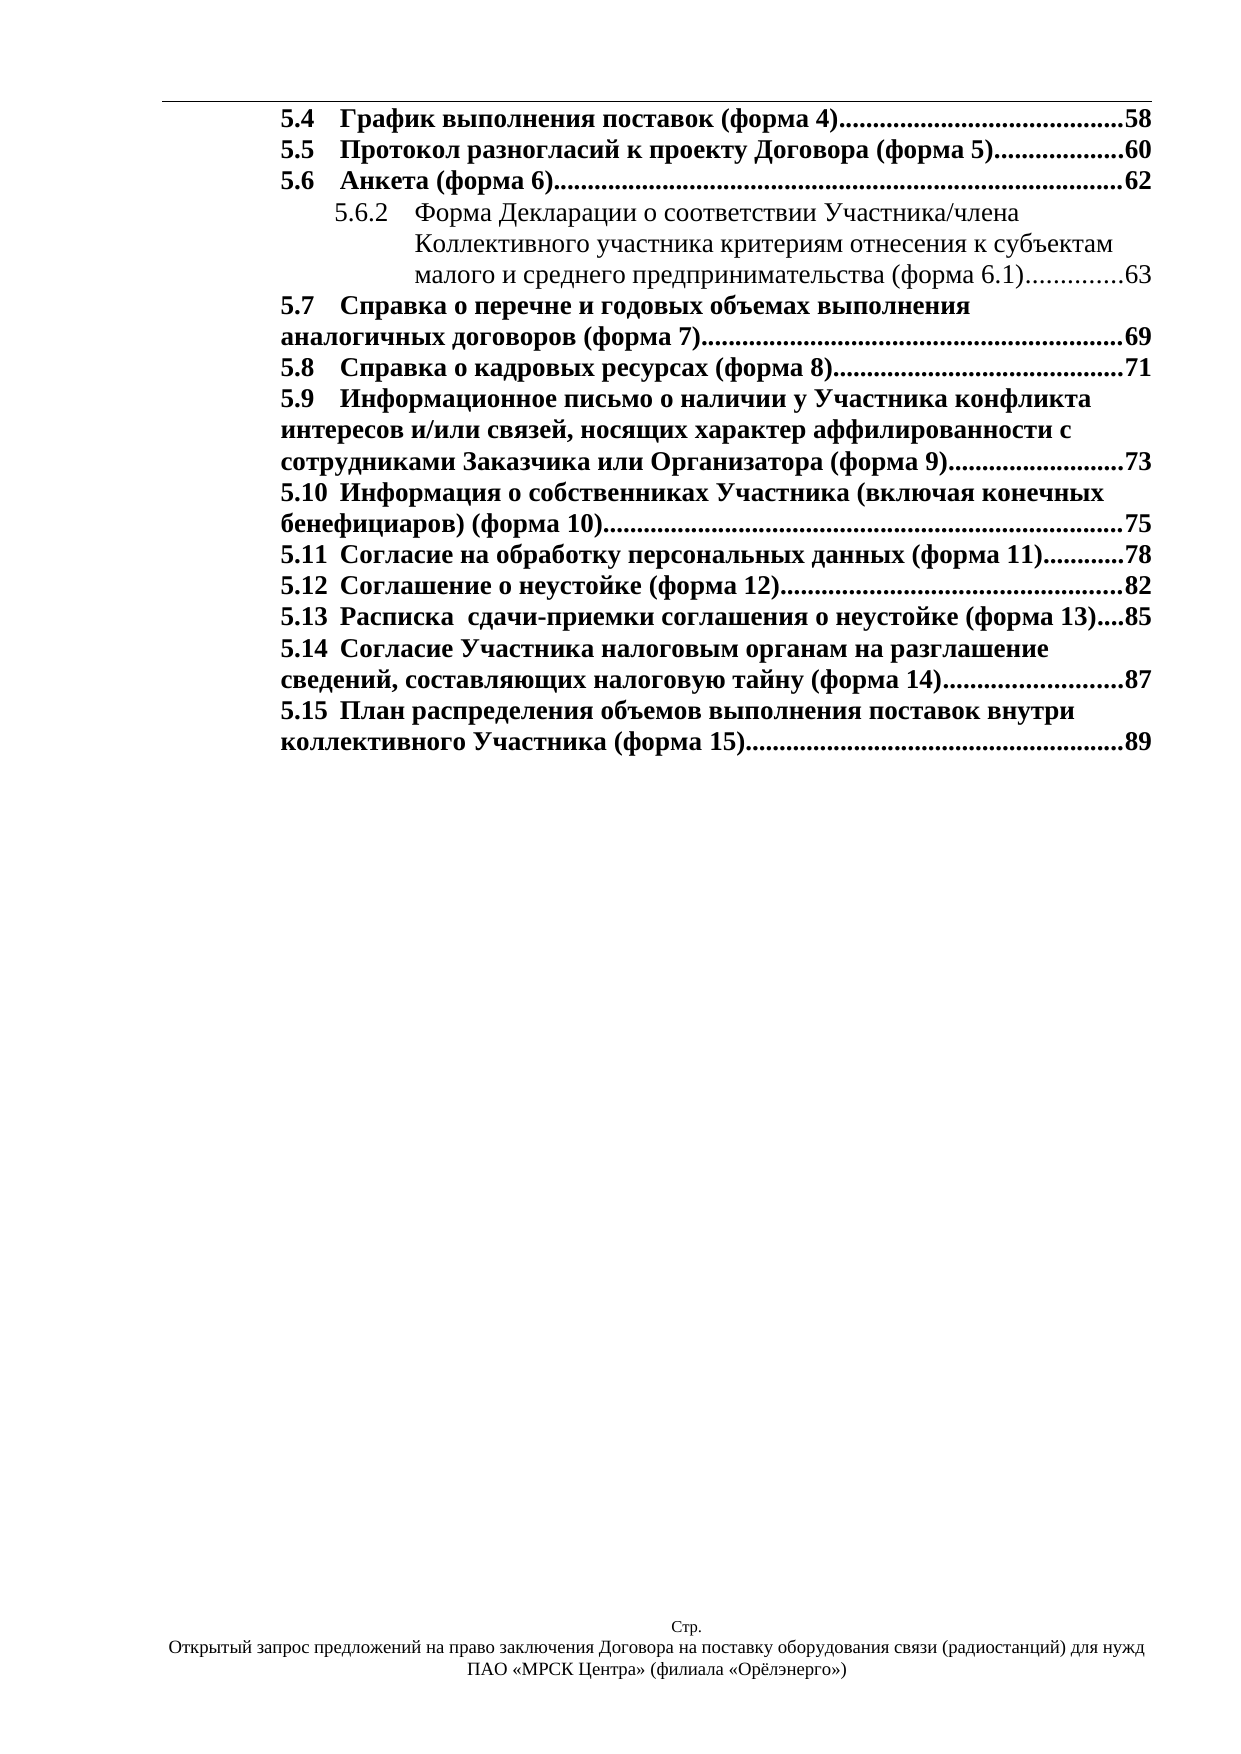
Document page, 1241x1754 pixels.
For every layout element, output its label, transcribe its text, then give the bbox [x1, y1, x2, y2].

text 5.7 Справка о перечне и годовых объемах выполнения аналогичных договоров (форма 7) 69 [280, 289, 1133, 351]
text 5.9 Информационное письмо о наличии у Участника конфликта интересов и/или связей, носящих характер аффилированности с сотрудниками Заказчика или Организатора (форма 9) 73 [280, 382, 1133, 476]
text 5.5 Протокол разногласий к проекту Договора (форма 5) 60 [280, 133, 1133, 164]
text 5.15 План распределения объемов выполнения поставок внутри коллективного Участника (форма 15) 89 [280, 694, 1133, 756]
text 5.13 Расписка сдачи-приемки соглашения о неустойке (форма 13) 85 [280, 601, 1133, 632]
text 5.12 Соглашение о неустойке (форма 12) 82 [280, 569, 1133, 601]
text 5.6.2 Форма Декларации о соответствии Участника/члена Коллективного участника критериям отнесения к субъектам малого и среднего предпринимательства (форма 6.1) 63 [334, 196, 1144, 289]
text 5.8 Справка о кадровых ресурсах (форма 8) 71 [280, 351, 1133, 382]
text 5.14 Согласие Участника налоговым органам на разглашение сведений, составляющих налоговую тайну (форма 14) 87 [280, 632, 1133, 694]
text 5.6 Анкета (форма 6) 62 [280, 164, 1133, 196]
text 5.4 График выполнения поставок (форма 4) 58 [280, 102, 1133, 133]
text 5.11 Согласие на обработку персональных данных (форма 11) 78 [280, 538, 1133, 569]
text 5.10 Информация о собственниках Участника (включая конечных бенефициаров) (форма 10) 75 [280, 476, 1133, 538]
